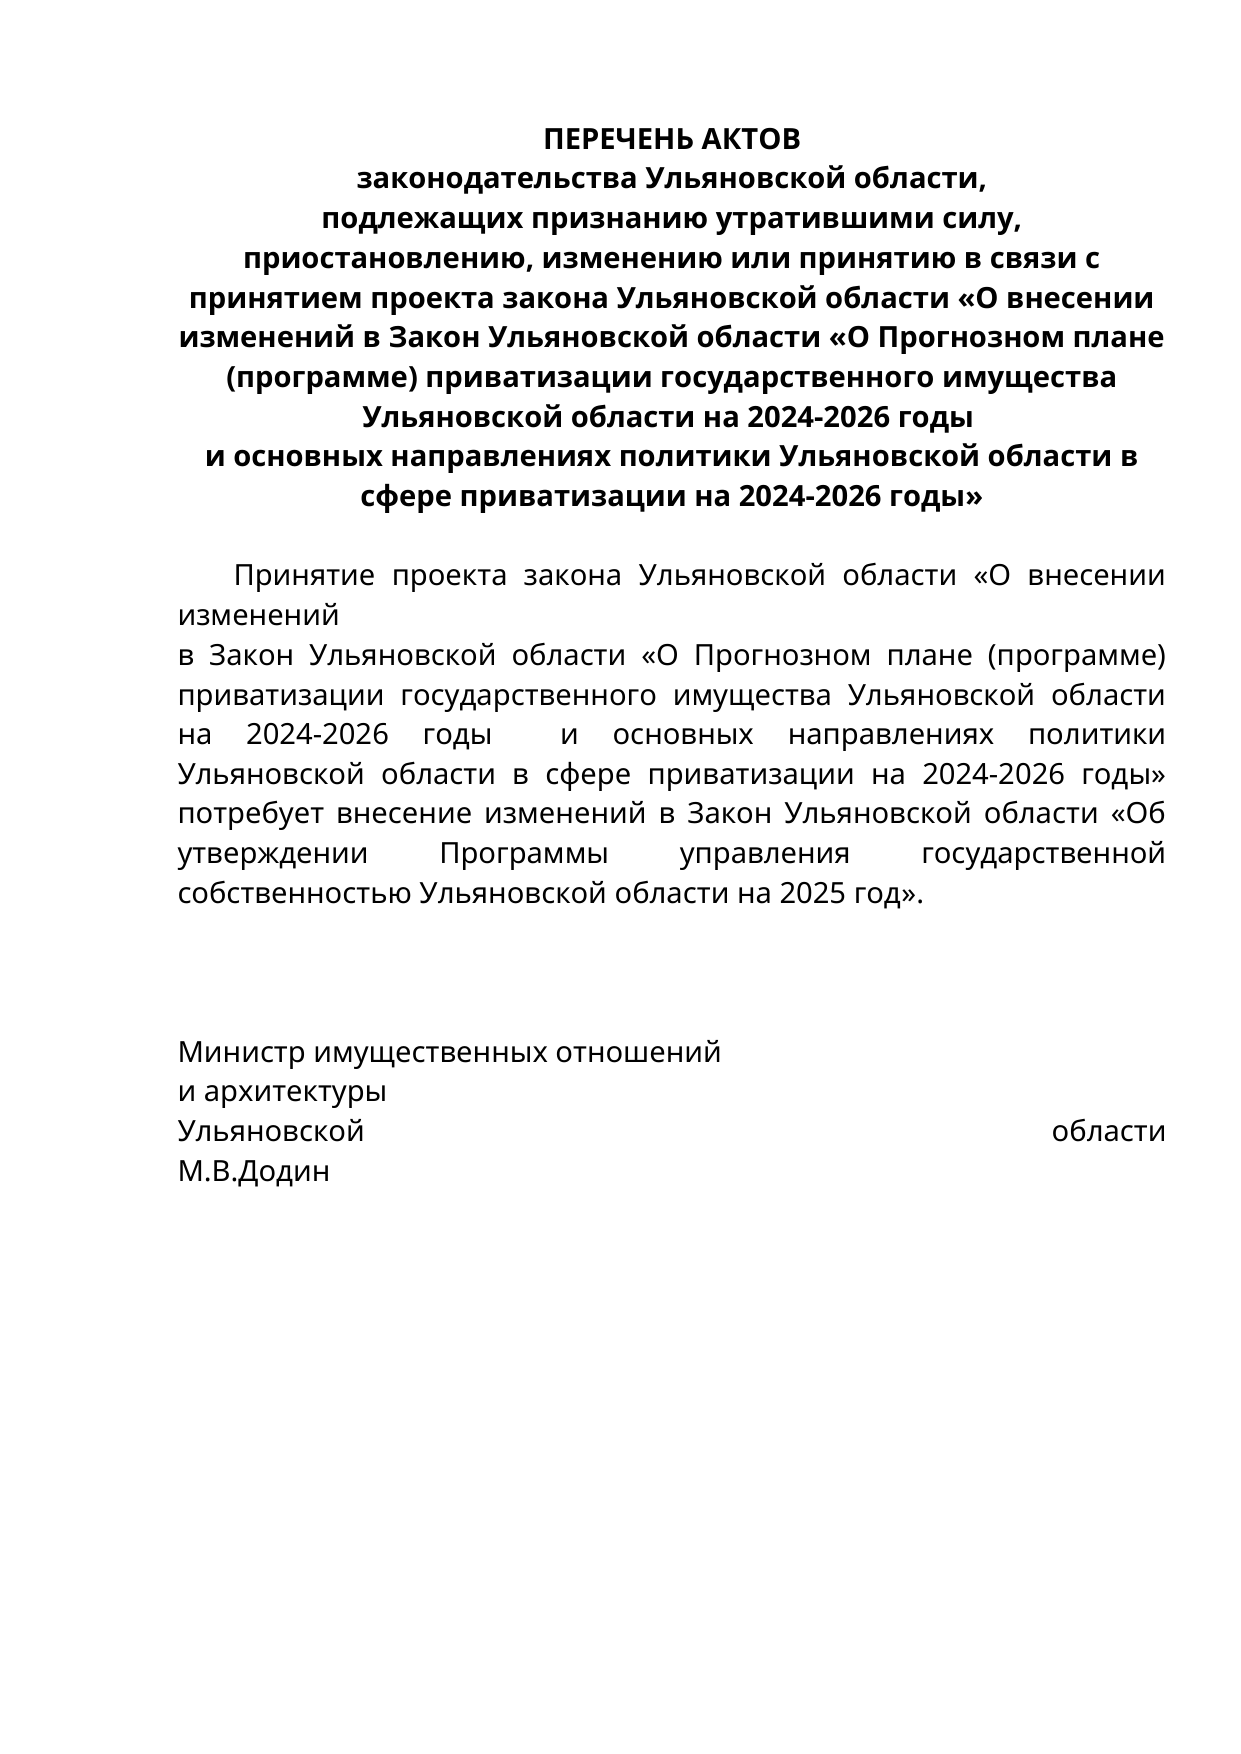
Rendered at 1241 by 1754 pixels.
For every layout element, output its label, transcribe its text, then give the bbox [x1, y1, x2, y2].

text Принятие проекта закона Ульяновской области «О внесении изменений в Закон Ульяновской области «О Прогнозном плане (программе) приватизации государственного имущества Ульяновской области на 2024-2026 годы и основных направлениях политики Ульяновской области в сфере приватизации на 2024-2026 годы» потребует внесение изменений в Закон Ульяновской области «Об утверждении Программы управления государственной собственностью Ульяновской области на 2025 год». [177, 555, 1167, 912]
text Министр имущественных отношений [177, 1031, 1167, 1071]
text и архитектуры [177, 1071, 1167, 1110]
text законодательства Ульяновской области, [177, 158, 1167, 197]
text Ульяновской области М.В.Додин [177, 1110, 1167, 1190]
text подлежащих признанию утратившими силу, приостановлению, изменению или принятию в связи с принятием проекта закона Ульяновской области «О внесении изменений в Закон Ульяновской области «О Прогнозном плане (программе) приватизации государственного имущества Ульяновской области на 2024-2026 годы и основных направлениях политики Ульяновской области в сфере приватизации на 2024-2026 годы» [177, 197, 1167, 515]
text ПЕРЕЧЕНЬ АКТОВ [177, 118, 1167, 158]
